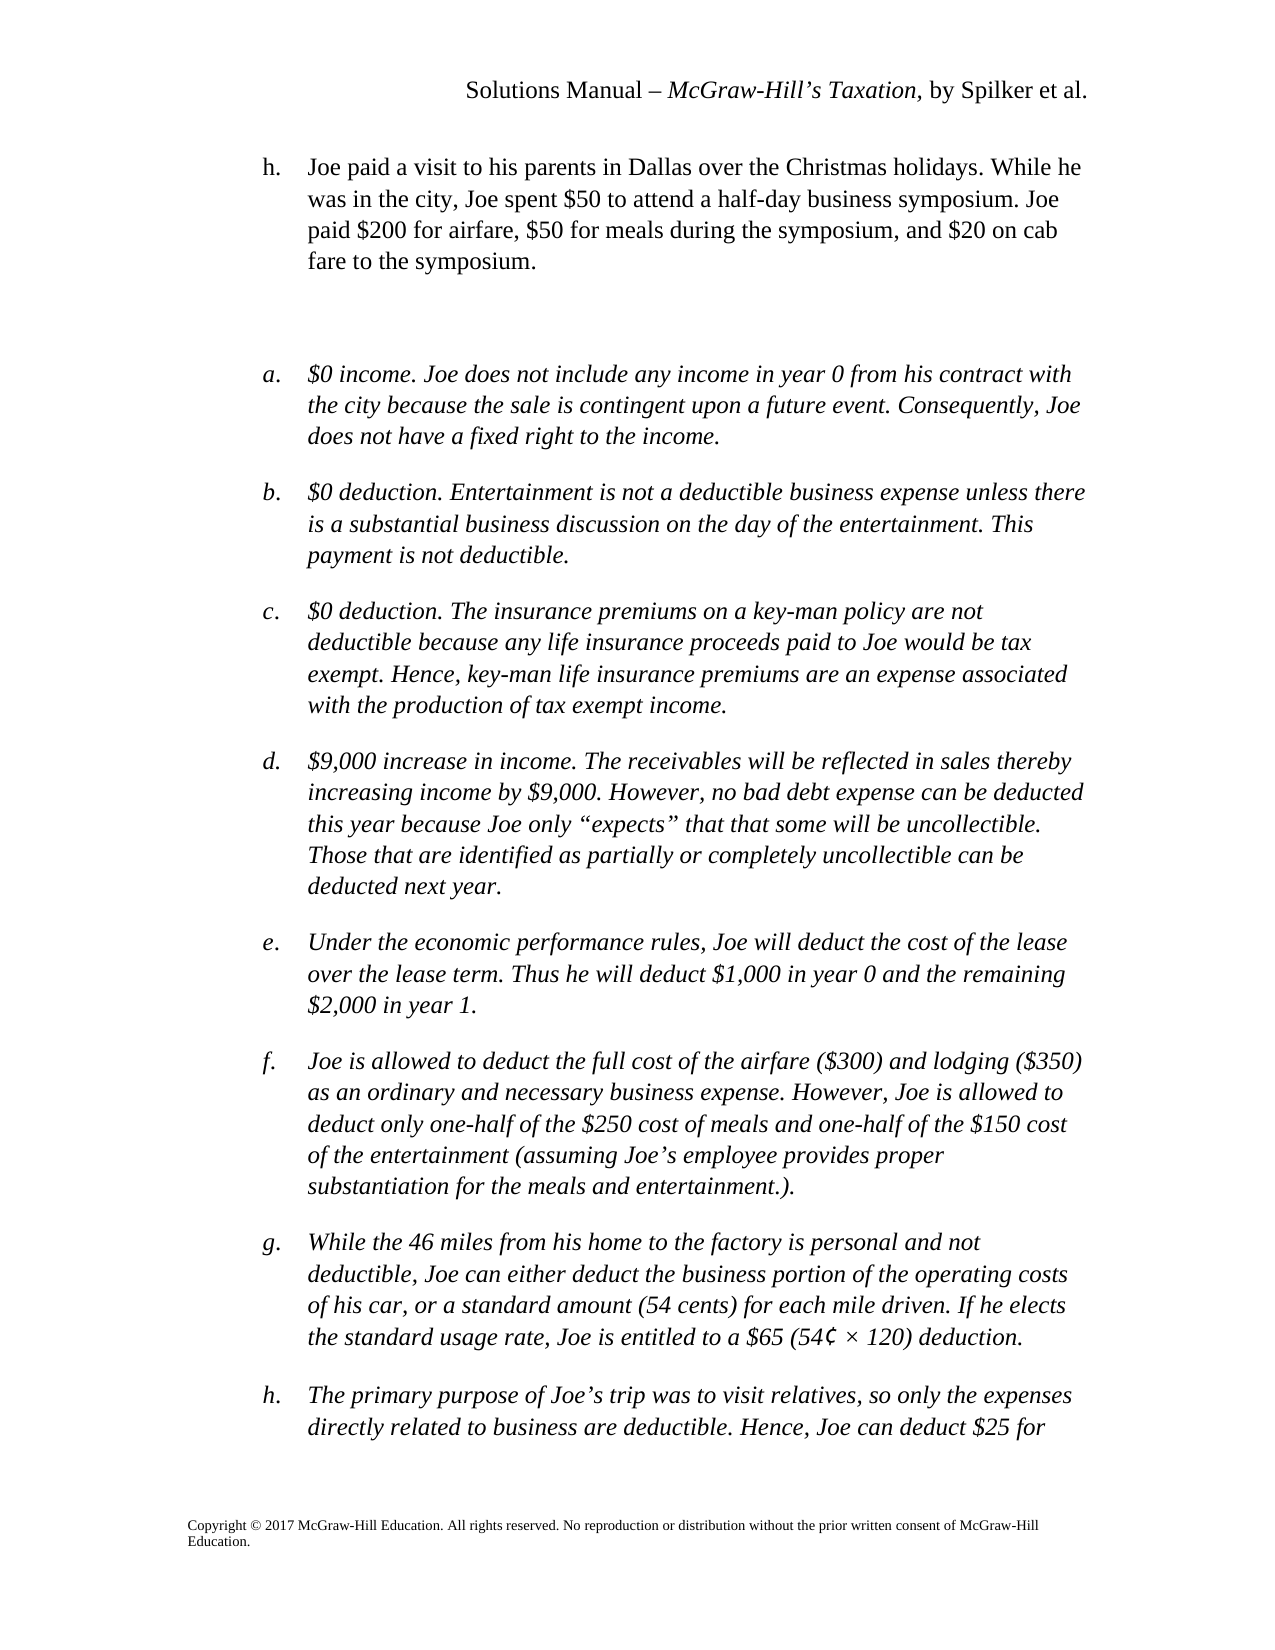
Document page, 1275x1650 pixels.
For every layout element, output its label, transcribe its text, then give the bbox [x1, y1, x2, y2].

text e. Under the economic performance rules, Joe will deduct the cost of the lease over the lease term. Thus he will deduct $1,000 in year 0 and the remaining $2,000 in year 1. [262, 925, 1087, 1019]
text g. While the 46 miles from his home to the factory is personal and not deductible, Joe can either deduct the business portion of the operating costs of his car, or a standard amount (54 cents) for each mile driven. If he elects the standard usage rate, Joe is entitled to a $65 (54¢ × 120) deduction. [262, 1225, 1087, 1353]
text f. Joe is allowed to deduct the full cost of the airfare ($300) and lodging ($350) as an ordinary and necessary business expense. However, Joe is allowed to deduct only one-half of the $250 cost of meals and one-half of the $150 cost of the entertainment (assuming Joe’s employee provides proper substantiation for the meals and entertainment.). [262, 1044, 1087, 1200]
text a. $0 income. Joe does not include any income in year 0 from his contract with the city because the sale is contingent upon a future event. Consequently, Joe does not have a fixed right to the income. [262, 356, 1087, 450]
text b. $0 deduction. Entertainment is not a deductible business expense unless there is a substantial business discussion on the day of the entertainment. This payment is not deductible. [262, 475, 1087, 569]
text d. $9,000 increase in income. The receivables will be reflected in sales thereby increasing income by $9,000. However, no bad debt expense can be deducted this year because Joe only “expects” that that some will be uncollectible. Those that are identified as partially or completely uncollectible can be deducted next year. [262, 744, 1087, 900]
text c. $0 deduction. The insurance premiums on a key-man policy are not deductible because any life insurance proceeds paid to Joe would be tax exempt. Hence, key-man life insurance premiums are an expense associated with the production of tax exempt income. [262, 594, 1087, 719]
text h. Joe paid a visit to his parents in Dallas over the Christmas holidays. While he was in the city, Joe spent $50 to attend a half-day business symposium. Joe paid $200 for airfare, $50 for meals during the symposium, and $20 on cab fare to the symposium. [262, 150, 1087, 275]
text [262, 1378, 1087, 1440]
